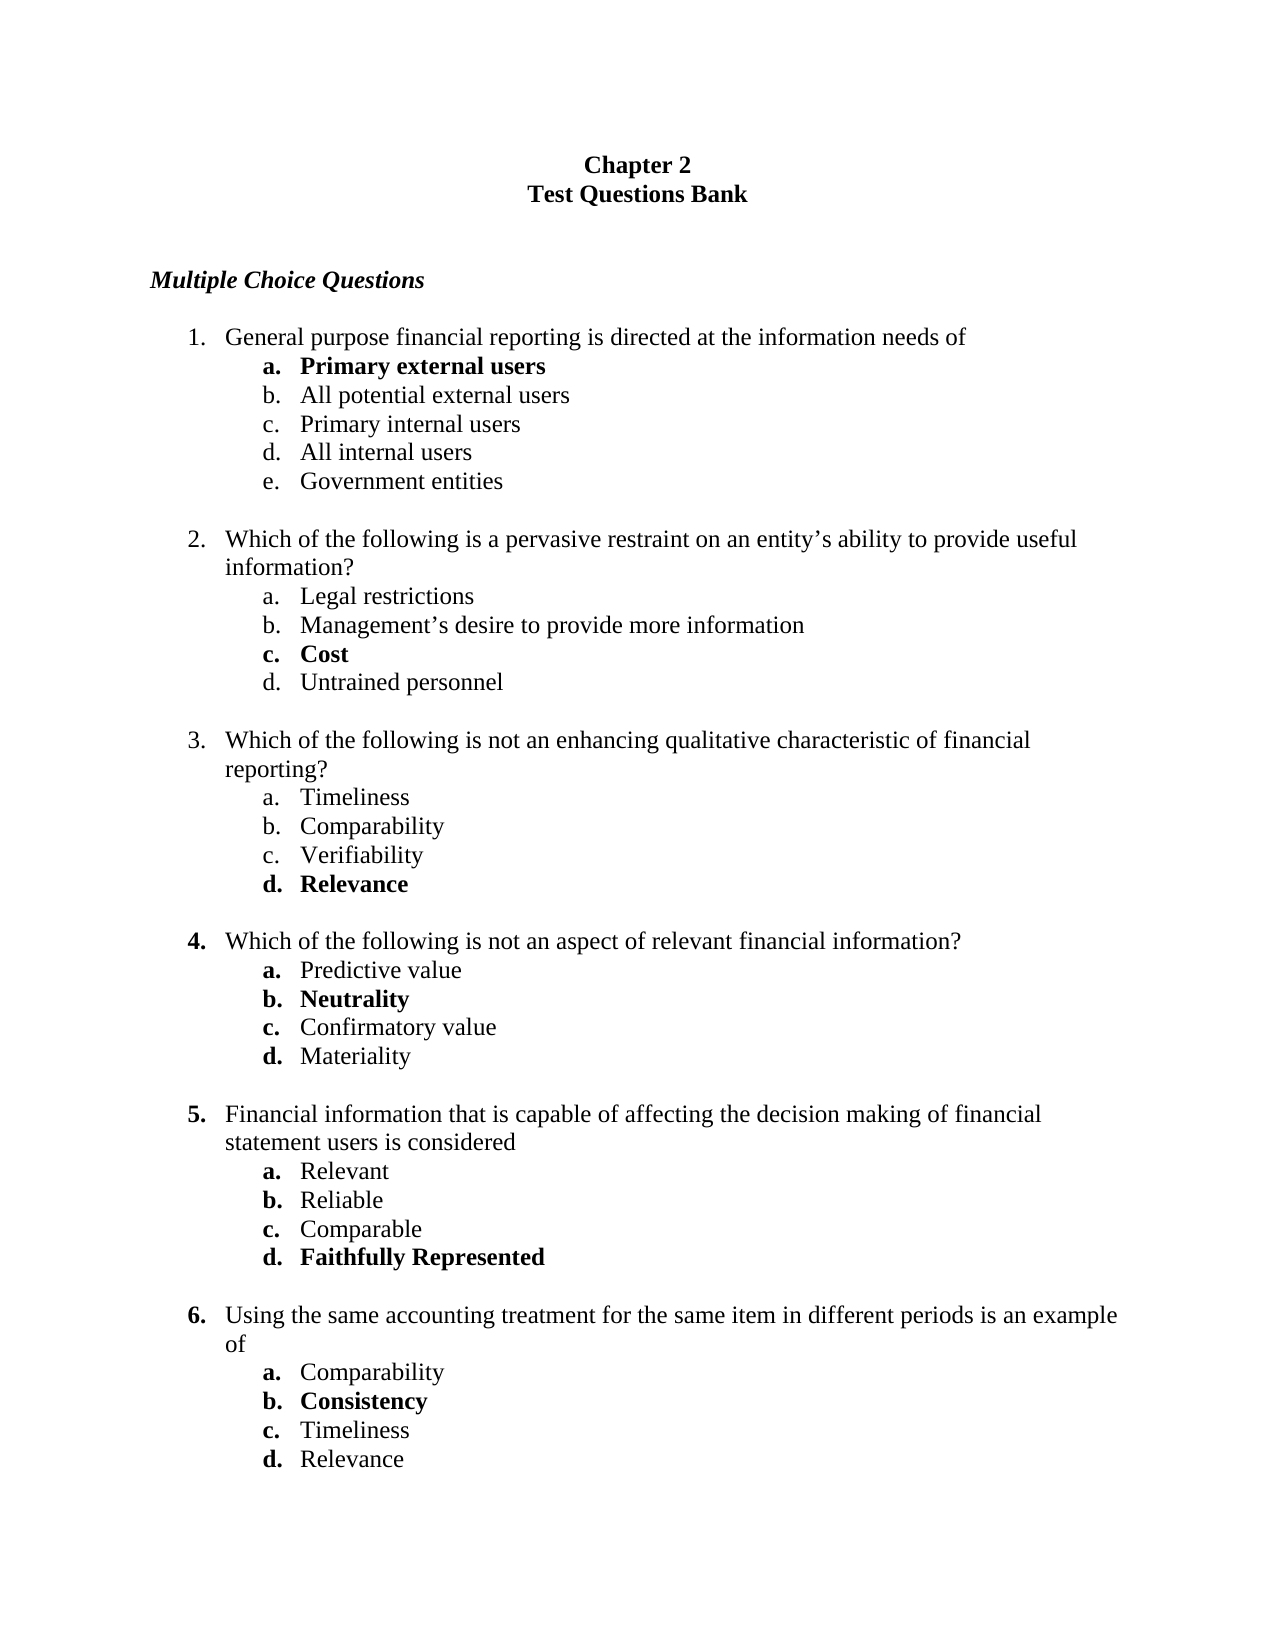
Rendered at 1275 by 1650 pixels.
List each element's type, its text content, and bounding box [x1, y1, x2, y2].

list Legal restrictions [262, 581, 1125, 610]
list All internal users [262, 437, 1125, 466]
list Which of the following is not an aspect of relevant financial information? [187, 926, 1125, 955]
text Multiple Choice Questions [150, 265, 1125, 294]
list Materiality [262, 1041, 1125, 1070]
list Predictive value [262, 955, 1125, 984]
list Management’s desire to provide more information [262, 610, 1125, 639]
text Test Questions Bank [150, 179, 1125, 207]
list Comparability [262, 1357, 1125, 1386]
list Consistency [262, 1386, 1125, 1415]
list Cost [262, 639, 1125, 667]
list All potential external users [262, 380, 1125, 409]
list Government entities [262, 466, 1125, 495]
list Relevance [262, 1444, 1125, 1472]
list Confirmatory value [262, 1012, 1125, 1041]
list Relevance [262, 869, 1125, 897]
list Reliable [262, 1185, 1125, 1214]
list Neutrality [262, 984, 1125, 1012]
text Chapter 2 [150, 150, 1125, 179]
list Untrained personnel [262, 667, 1125, 696]
list General purpose financial reporting is directed at the information needs of [187, 322, 1125, 351]
list Which of the following is not an enhancing qualitative characteristic of financial reporting? [187, 725, 1125, 782]
list Primary external users [262, 351, 1125, 380]
list Which of the following is a pervasive restraint on an entity’s ability to provide useful information? [187, 524, 1125, 581]
list Timeliness [262, 782, 1125, 811]
list Faithfully Represented [262, 1242, 1125, 1271]
list Primary internal users [262, 409, 1125, 437]
list Verifiability [262, 840, 1125, 869]
list Relevant [262, 1156, 1125, 1185]
list Using the same accounting treatment for the same item in different periods is an example of [187, 1300, 1125, 1357]
list Financial information that is capable of affecting the decision making of financial statement users is considered [187, 1099, 1125, 1156]
list Comparability [262, 811, 1125, 840]
list Comparable [262, 1214, 1125, 1242]
list Timeliness [262, 1415, 1125, 1444]
